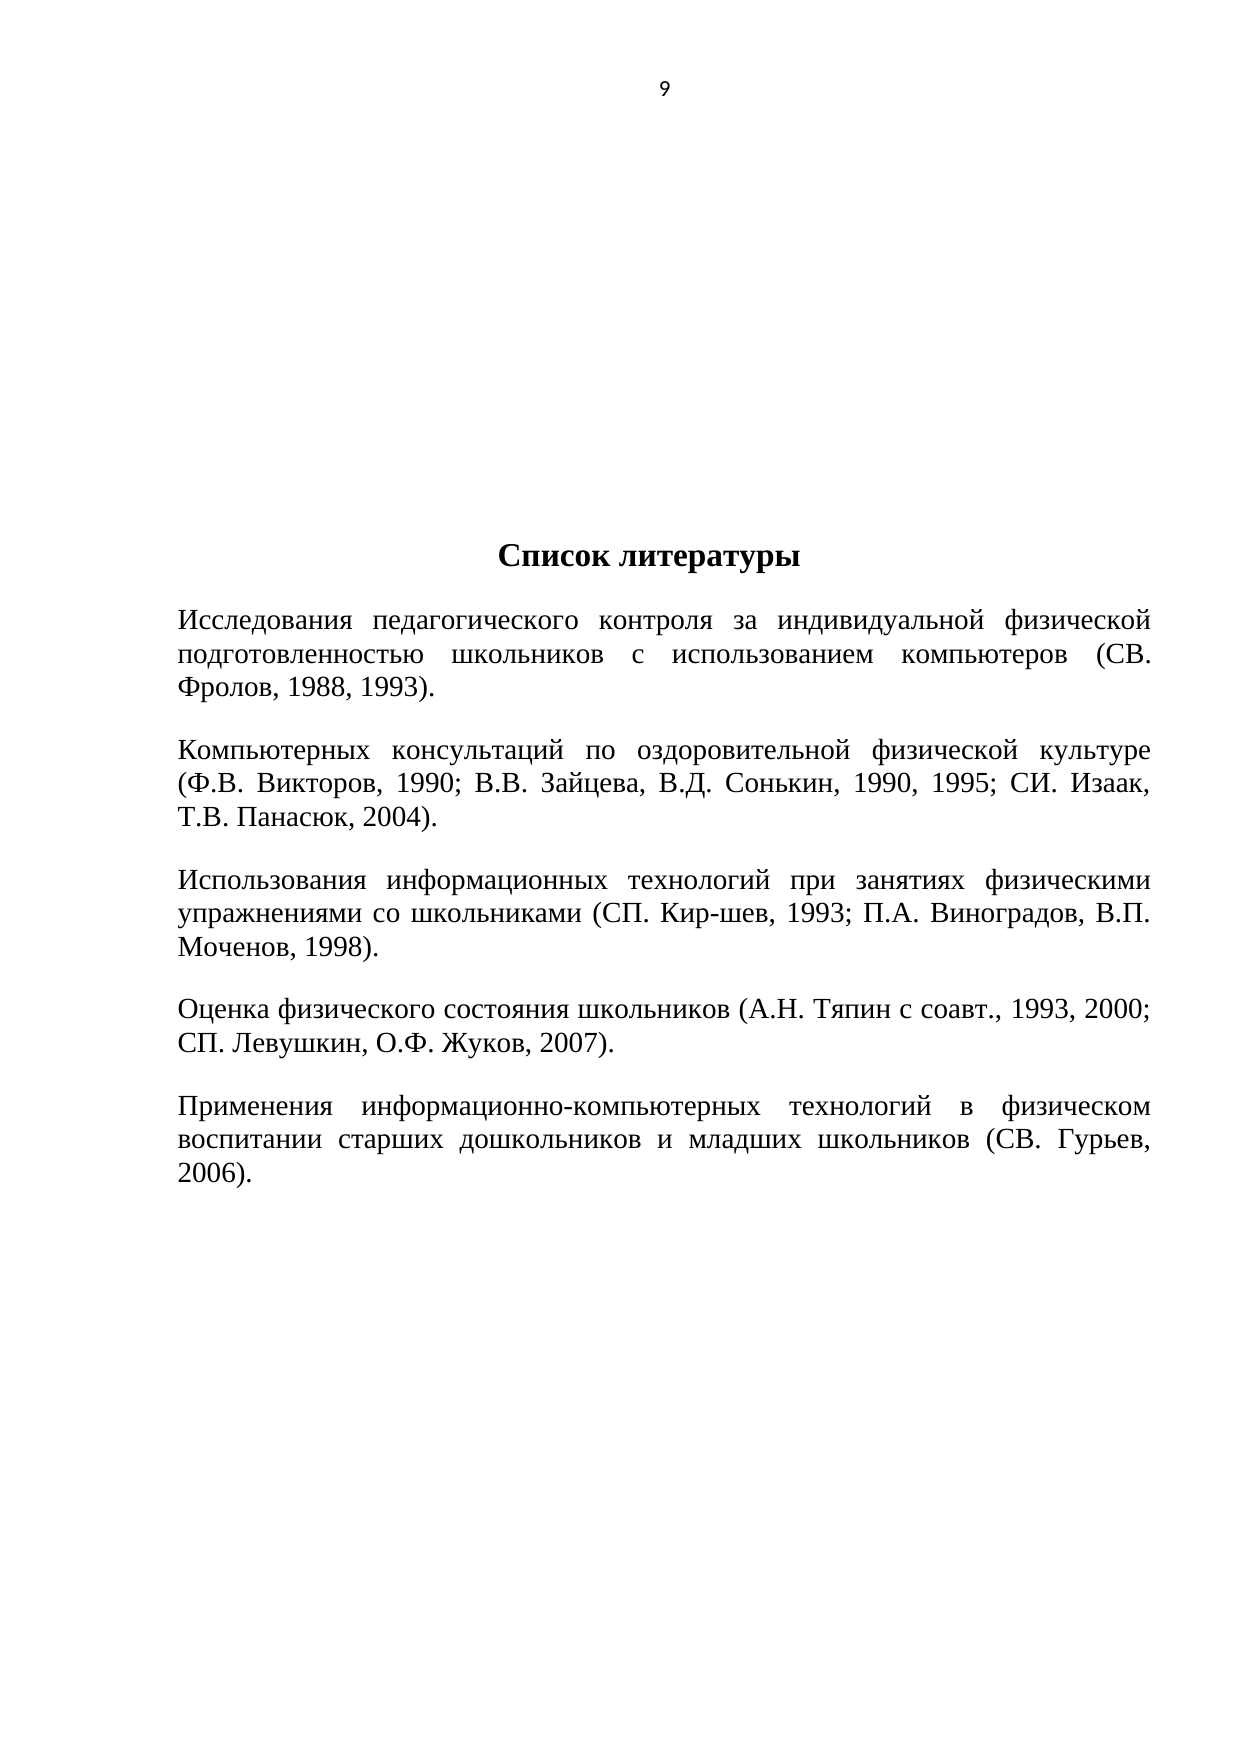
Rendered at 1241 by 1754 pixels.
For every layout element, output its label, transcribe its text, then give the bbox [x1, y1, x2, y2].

text Использования информационных технологий при занятиях физическими упражнениями со школьниками (СП. Кир-шев, 1993; П.А. Виноградов, В.П. Моченов, 1998). [177, 862, 1152, 962]
text Исследования педагогического контроля за индивидуальной физической подготовленностью школьников с использованием компьютеров (СВ. Фролов, 1988, 1993). [177, 636, 1152, 703]
text Список литературы [472, 535, 1152, 573]
text Применения информационно-компьютерных технологий в физическом воспитании старших дошкольников и младших школьников (СВ. Гурьев, 2006). [177, 1088, 1152, 1188]
text Компьютерных консультаций по оздоровительной физической культуре (Ф.В. Викторов, 1990; В.В. Зайцева, В.Д. Сонькин, 1990, 1995; СИ. Изаак, Т.В. Панасюк, 2004). [177, 732, 1152, 833]
text Оценка физического состояния школьников (А.Н. Тяпин с соавт., 1993, 2000; СП. Левушкин, О.Ф. Жуков, 2007). [177, 992, 1152, 1059]
